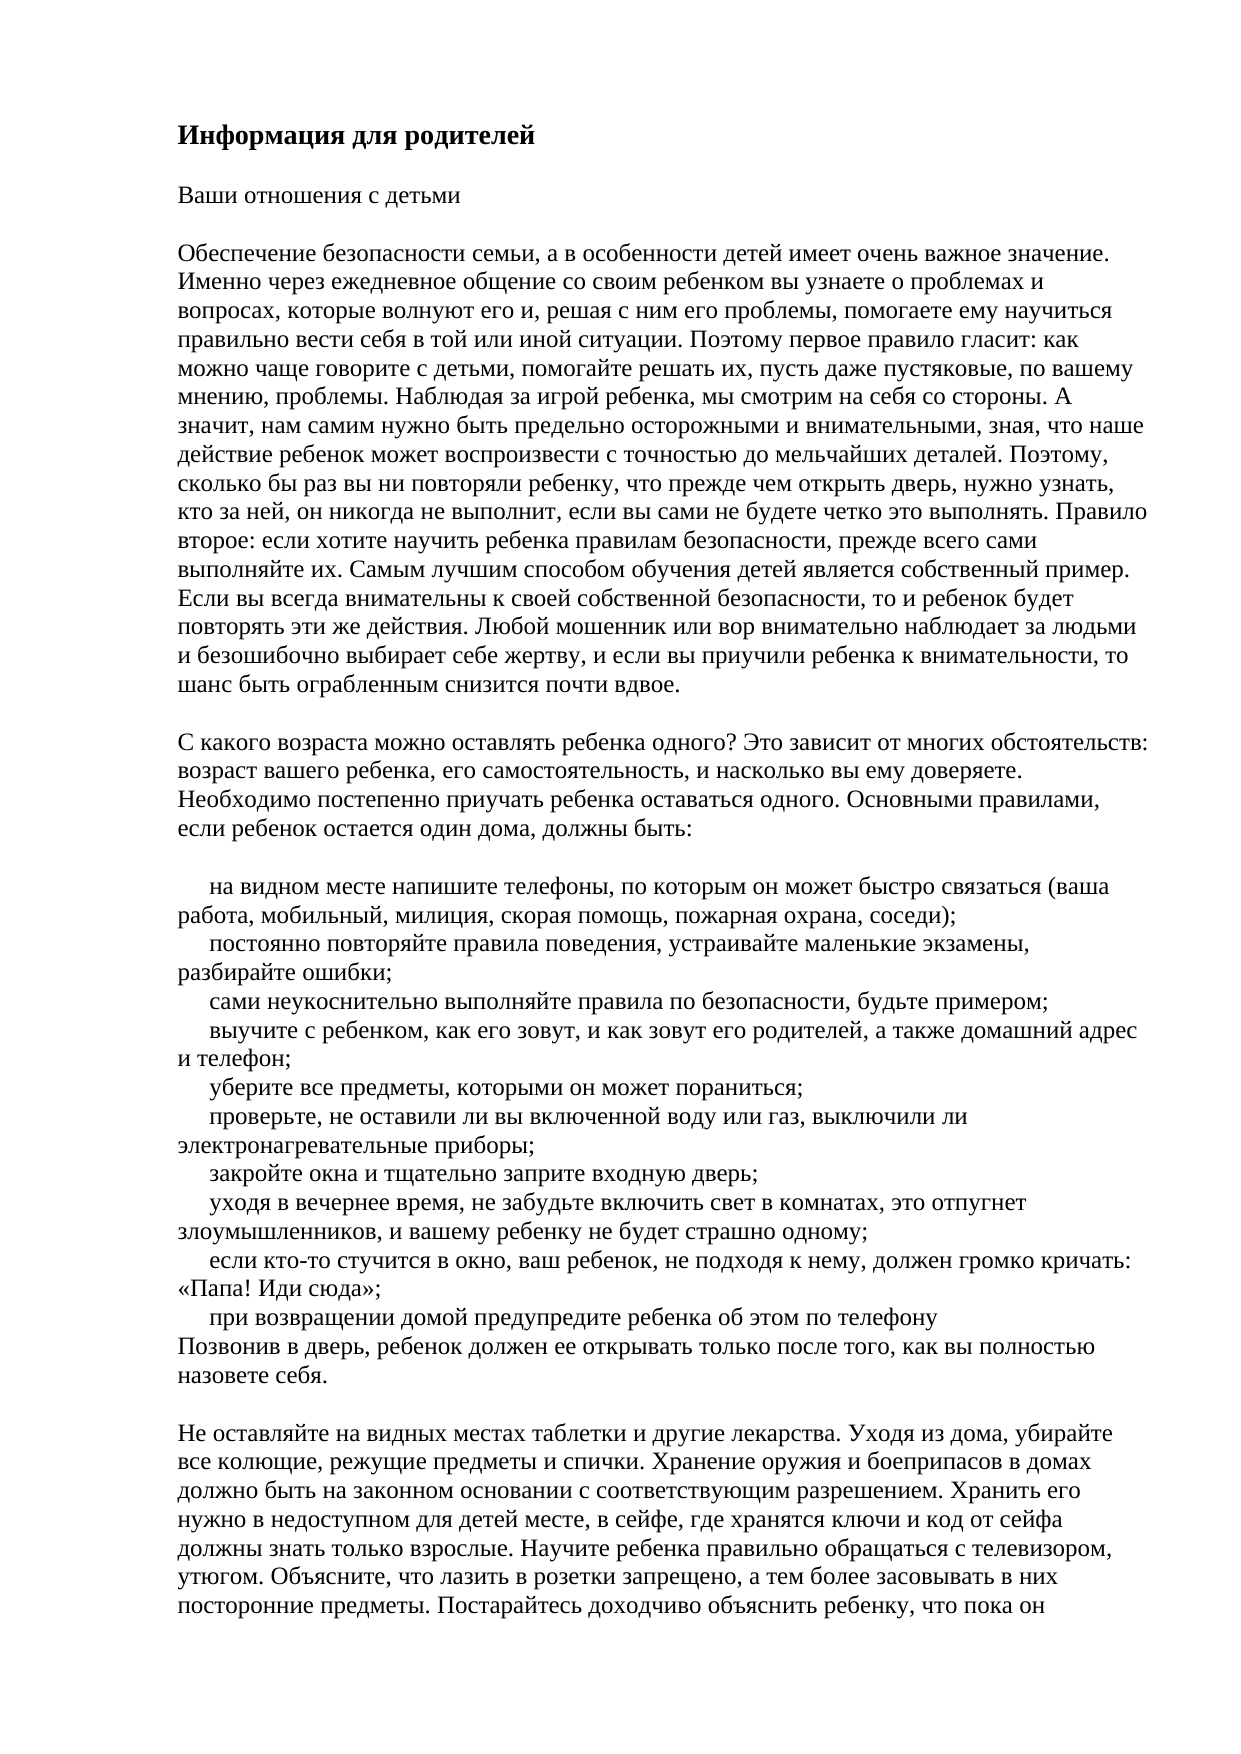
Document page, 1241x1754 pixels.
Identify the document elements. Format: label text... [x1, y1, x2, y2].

text  уберите все предметы, которыми он может пораниться; [177, 1072, 1152, 1101]
text  закройте окна и тщательно заприте входную дверь; [177, 1158, 1152, 1187]
text Позвонив в дверь, ребенок должен ее открывать только после того, как вы полностью назовете себя. [177, 1331, 1152, 1388]
text  уходя в вечернее время, не забудьте включить свет в комнатах, это отпугнет злоумышленников, и вашему ребенку не будет страшно одному; [177, 1187, 1152, 1245]
text  постоянно повторяйте правила поведения, устраивайте маленькие экзамены, разбирайте ошибки; [177, 928, 1152, 986]
text С какого возраста можно оставлять ребенка одного? Это зависит от многих обстоятельств: возраст вашего ребенка, его самостоятельность, и насколько вы ему доверяете. Необходимо постепенно приучать ребенка оставаться одного. Основными правилами, если ребенок остается один дома, должны быть: [177, 727, 1152, 842]
text  проверьте, не оставили ли вы включенной воду или газ, выключили ли электронагревательные приборы; [177, 1101, 1152, 1158]
text Обеспечение безопасности семьи, а в особенности детей имеет очень важное значение. Именно через ежедневное общение со своим ребенком вы узнаете о проблемах и вопросах, которые волнуют его и, решая с ним его проблемы, помогаете ему научиться правильно вести себя в той или иной ситуации. Поэтому первое правило гласит: как можно чаще говорите с детьми, помогайте решать их, пусть даже пустяковые, по вашему мнению, проблемы. Наблюдая за игрой ребенка, мы смотрим на себя со стороны. А значит, нам самим нужно быть предельно осторожными и внимательными, зная, что наше действие ребенок может воспроизвести с точностью до мельчайших деталей. Поэтому, сколько бы раз вы ни повторяли ребенку, что прежде чем открыть дверь, нужно узнать, кто за ней, он никогда не выполнит, если вы сами не будете четко это выполнять. Правило второе: если хотите научить ребенка правилам безопасности, прежде всего сами выполняйте их. Самым лучшим способом обучения детей является собственный пример. Если вы всегда внимательны к своей собственной безопасности, то и ребенок будет повторять эти же действия. Любой мошенник или вор внимательно наблюдает за людьми и безошибочно выбирает себе жертву, и если вы приучили ребенка к внимательности, то шанс быть ограбленным снизится почти вдвое. [177, 238, 1152, 698]
text  сами неукоснительно выполняйте правила по безопасности, будьте примером; [177, 986, 1152, 1015]
text  при возвращении домой предупредите ребенка об этом по телефону [177, 1302, 1152, 1331]
text  на видном месте напишите телефоны, по которым он может быстро связаться (ваша работа, мобильный, милиция, скорая помощь, пожарная охрана, соседи); [177, 871, 1152, 928]
text  выучите с ребенком, как его зовут, и как зовут его родителей, а также домашний адрес и телефон; [177, 1015, 1152, 1072]
text Ваши отношения с детьми [177, 180, 1152, 208]
text Информация для родителей [177, 118, 1152, 151]
text  если кто-то стучится в окно, ваш ребенок, не подходя к нему, должен громко кричать: «Папа! Иди сюда»; [177, 1245, 1152, 1302]
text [177, 1418, 1152, 1619]
